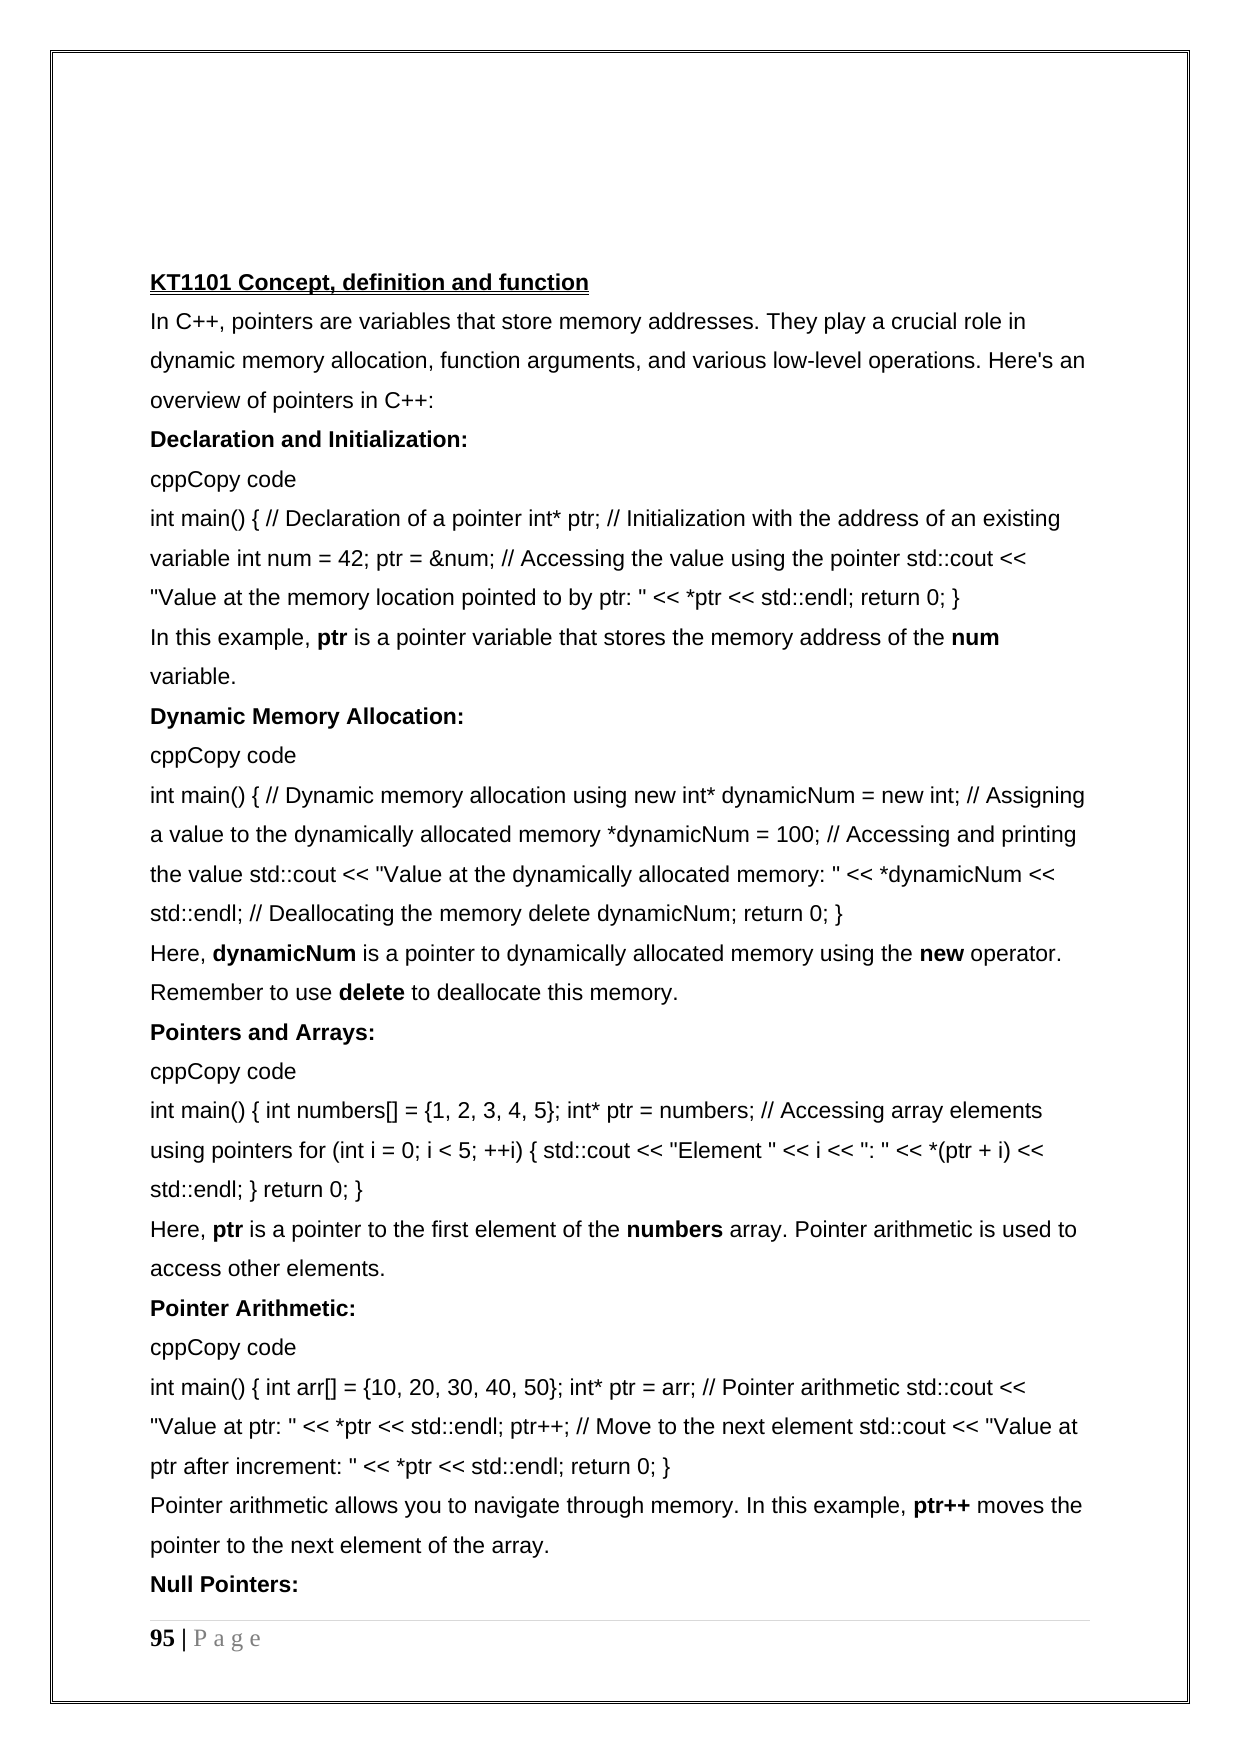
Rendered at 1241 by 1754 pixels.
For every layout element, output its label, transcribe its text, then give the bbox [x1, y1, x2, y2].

text Pointers and Arrays: [150, 1018, 1090, 1045]
text cppCopy code [150, 1058, 1090, 1084]
text cppCopy code [150, 466, 1090, 492]
text Here, dynamicNum is a pointer to dynamically allocated memory using the new operator. Remember to use delete to deallocate this memory. [150, 939, 1090, 1005]
text Null Pointers: [150, 1571, 1090, 1598]
text In this example, ptr is a pointer variable that stores the memory address of the num variable. [150, 624, 1090, 689]
text Pointer Arithmetic: [150, 1295, 1090, 1321]
text Here, ptr is a pointer to the first element of the numbers array. Pointer arithmetic is used to access other elements. [150, 1216, 1090, 1282]
text In C++, pointers are variables that store memory addresses. They play a crucial role in dynamic memory allocation, function arguments, and various low-level operations. Here's an overview of pointers in C++: [150, 308, 1090, 413]
text Dynamic Memory Allocation: [150, 703, 1090, 729]
text KT1101 Concept, definition and function [150, 268, 1090, 295]
text Declaration and Initialization: [150, 426, 1090, 453]
text int main() { // Declaration of a pointer int* ptr; // Initialization with the address of an existing variable int num = 42; ptr = &num; // Accessing the value using the pointer std::cout << "Value at the memory location pointed to by ptr: " << *ptr << std::endl; return 0; } [150, 505, 1090, 611]
text Pointer arithmetic allows you to navigate through memory. In this example, ptr++ moves the pointer to the next element of the array. [150, 1492, 1090, 1558]
text int main() { int arr[] = {10, 20, 30, 40, 50}; int* ptr = arr; // Pointer arithmetic std::cout << "Value at ptr: " << *ptr << std::endl; ptr++; // Move to the next element std::cout << "Value at ptr after increment: " << *ptr << std::endl; return 0; } [150, 1374, 1090, 1479]
text cppCopy code [150, 1334, 1090, 1361]
text cppCopy code [150, 742, 1090, 768]
text int main() { // Dynamic memory allocation using new int* dynamicNum = new int; // Assigning a value to the dynamically allocated memory *dynamicNum = 100; // Accessing and printing the value std::cout << "Value at the dynamically allocated memory: " << *dynamicNum << std::endl; // Deallocating the memory delete dynamicNum; return 0; } [150, 782, 1090, 926]
text int main() { int numbers[] = {1, 2, 3, 4, 5}; int* ptr = numbers; // Accessing array elements using pointers for (int i = 0; i < 5; ++i) { std::cout << "Element " << i << ": " << *(ptr + i) << std::endl; } return 0; } [150, 1097, 1090, 1203]
